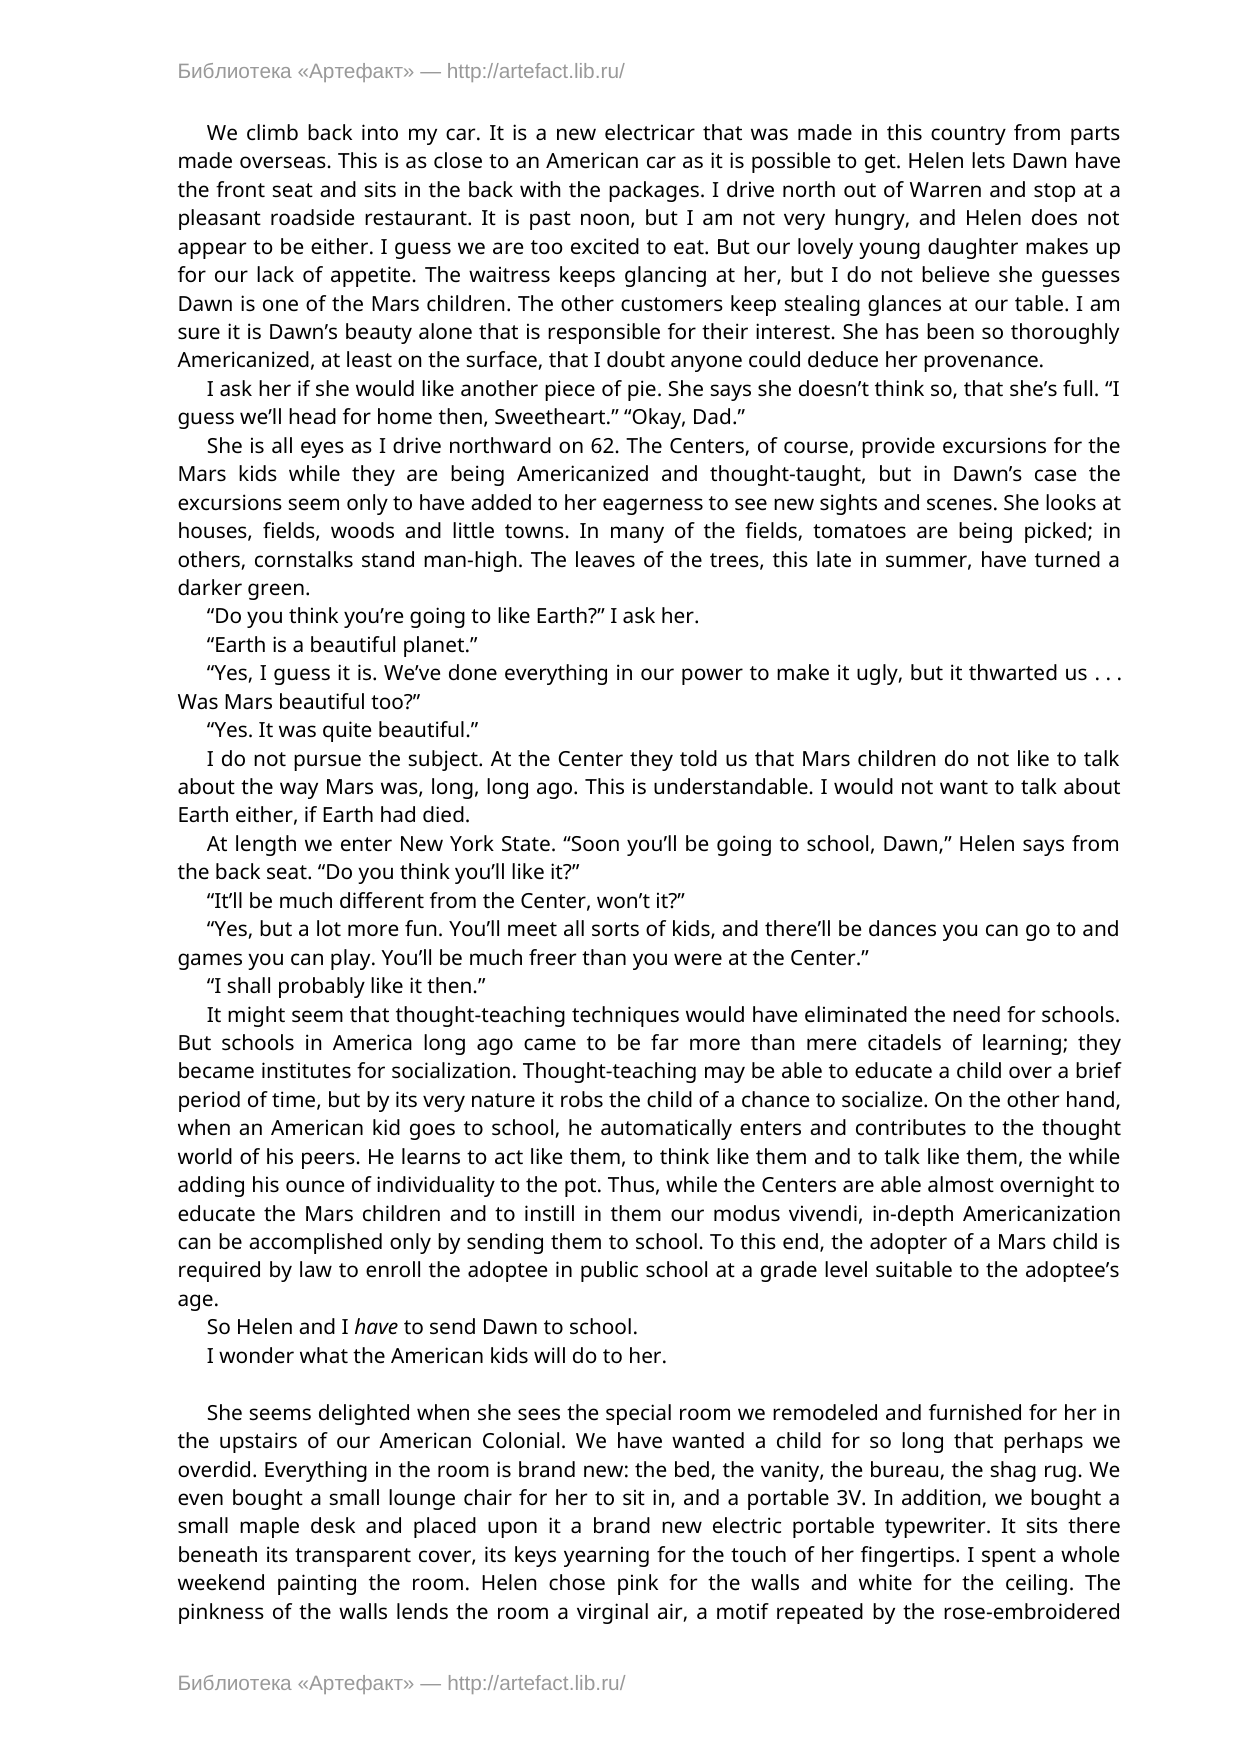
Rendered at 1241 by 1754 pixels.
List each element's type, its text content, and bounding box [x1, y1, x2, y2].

text “It’ll be much different from the Center, won’t it?” [177, 886, 1122, 914]
text “Do you think you’re going to like Earth?” I ask her. [177, 602, 1122, 630]
text It might seem that thought-teaching techniques would have eliminated the need for schools. But schools in America long ago came to be far more than mere citadels of learning; they became institutes for socialization. Thought-teaching may be able to educate a child over a brief period of time, but by its very nature it robs the child of a chance to socialize. On the other hand, when an American kid goes to school, he automatically enters and contributes to the thought world of his peers. He learns to act like them, to think like them and to talk like them, the while adding his ounce of individuality to the pot. Thus, while the Centers are able almost overnight to educate the Mars children and to instill in them our modus vivendi, in-depth Americanization can be accomplished only by sending them to school. To this end, the adopter of a Mars child is required by law to enroll the adoptee in public school at a grade level suitable to the adoptee’s age. [177, 1000, 1122, 1312]
text “Yes, I guess it is. We’ve done everything in our power to make it ugly, but it thwarted us . . . Was Mars beautiful too?” [177, 658, 1122, 715]
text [177, 1398, 1122, 1625]
text At length we enter New York State. “Soon you’ll be going to school, Dawn,” Helen says from the back seat. “Do you think you’ll like it?” [177, 829, 1122, 886]
text I do not pursue the subject. At the Center they told us that Mars children do not like to talk about the way Mars was, long, long ago. This is understandable. I would not want to talk about Earth either, if Earth had died. [177, 744, 1122, 829]
text I ask her if she would like another piece of pie. She says she doesn’t think so, that she’s full. “I guess we’ll head for home then, Sweetheart.” “Okay, Dad.” [177, 374, 1122, 431]
text “I shall probably like it then.” [177, 971, 1122, 1000]
text “Yes, but a lot more fun. You’ll meet all sorts of kids, and there’ll be dances you can go to and games you can play. You’ll be much freer than you were at the Center.” [177, 914, 1122, 971]
text I wonder what the American kids will do to her. [177, 1341, 1122, 1369]
text “Yes. It was quite beautiful.” [177, 715, 1122, 744]
text “Earth is a beautiful planet.” [177, 630, 1122, 658]
text So Helen and I have to send Dawn to school. [177, 1312, 1122, 1341]
text We climb back into my car. It is a new electricar that was made in this country from parts made overseas. This is as close to an American car as it is possible to get. Helen lets Dawn have the front seat and sits in the back with the packages. I drive north out of Warren and stop at a pleasant roadside restaurant. It is past noon, but I am not very hungry, and Helen does not appear to be either. I guess we are too excited to eat. But our lovely young daughter makes up for our lack of appetite. The waitress keeps glancing at her, but I do not believe she guesses Dawn is one of the Mars children. The other customers keep stealing glances at our table. I am sure it is Dawn’s beauty alone that is responsible for their interest. She has been so thoroughly Americanized, at least on the surface, that I doubt anyone could deduce her provenance. [177, 118, 1122, 374]
text She is all eyes as I drive northward on 62. The Centers, of course, provide excursions for the Mars kids while they are being Americanized and thought-taught, but in Dawn’s case the excursions seem only to have added to her eagerness to see new sights and scenes. She looks at houses, fields, woods and little towns. In many of the fields, tomatoes are being picked; in others, cornstalks stand man-high. The leaves of the trees, this late in summer, have turned a darker green. [177, 431, 1122, 602]
